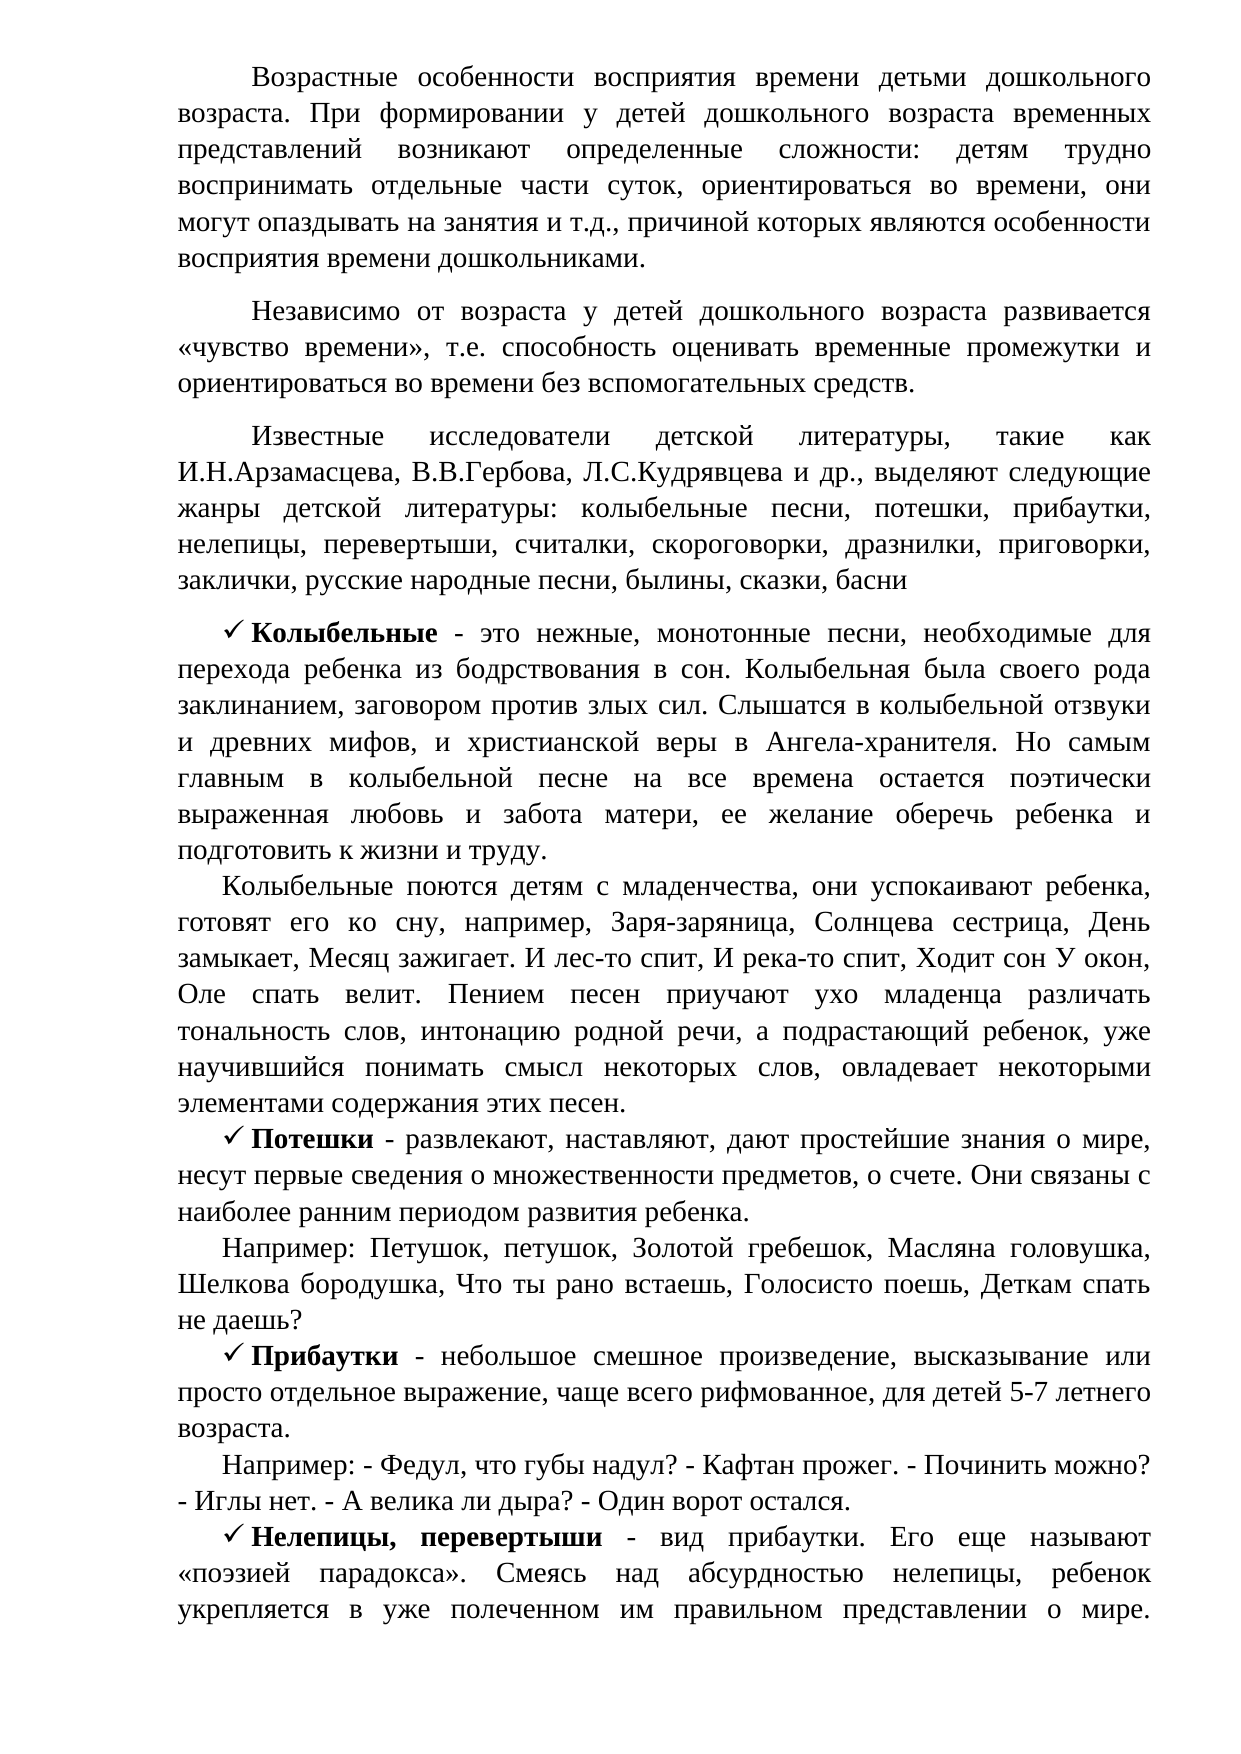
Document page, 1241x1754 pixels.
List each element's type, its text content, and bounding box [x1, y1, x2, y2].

list Потешки - развлекают, наставляют, дают простейшие знания о мире, несут первые сведения о множественности предметов, о счете. Они связаны с наиболее ранним периодом развития ребенка. [177, 1191, 1152, 1227]
list Прибаутки - небольшое смешное произведение, высказывание или просто отдельное выражение, чаще всего рифмованное, для детей 5-7 летнего возраста. [177, 1338, 1152, 1375]
list Например: Петушок, петушок, Золотой гребешок, Масляна головушка, Шелкова бородушка, Что ты рано встаешь, Голосисто поешь, Деткам спать не даешь? [177, 1299, 1152, 1336]
text Независимо от возраста у детей дошкольного возраста развивается «чувство времени», т.е. способность оценивать временные промежутки и ориентироваться во времени без вспомогательных средств. [177, 293, 1152, 329]
text Известные исследователи детской литературы, такие как И.Н.Арзамасцева, В.В.Гербова, Л.С.Кудрявцева и др., выделяют следующие жанры детской литературы: колыбельные песни, потешки, прибаутки, нелепицы, перевертыши, считалки, скороговорки, дразнилки, приговорки, заклички, русские народные песни, былины, сказки, басни [177, 560, 1152, 596]
list Например: Петушок, петушок, Золотой гребешок, Масляна головушка, Шелкова бородушка, Что ты рано встаешь, Голосисто поешь, Деткам спать не даешь? [177, 1230, 1152, 1266]
list Например: - Федул, что губы надул? - Кафтан прожег. - Починить можно? - Иглы нет. - А велика ли дыра? - Один ворот остался. [177, 1447, 1152, 1516]
text Возрастные особенности восприятия времени детьми дошкольного возраста. При формировании у детей дошкольного возраста временных представлений возникают определенные сложности: детям трудно воспринимать отдельные части суток, ориентироваться во времени, они могут опаздывать на занятия и т.д., причиной которых являются особенности восприятия времени дошкольниками. [177, 237, 1152, 273]
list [177, 1519, 1152, 1555]
text Независимо от возраста у детей дошкольного возраста развивается «чувство времени», т.е. способность оценивать временные промежутки и ориентироваться во времени без вспомогательных средств. [177, 362, 1152, 398]
list Колыбельные - это нежные, монотонные песни, необходимые для перехода ребенка из бодрствования в сон. Колыбельная была своего рода заклинанием, заговором против злых сил. Слышатся в колыбельной отзвуки и древних мифов, и христианской веры в Ангела-хранителя. Но самым главным в колыбельной песне на все времена остается поэтически выраженная любовь и забота матери, ее желание оберечь ребенка и подготовить к жизни и труду. [177, 615, 1152, 651]
text Известные исследователи детской литературы, такие как И.Н.Арзамасцева, В.В.Гербова, Л.С.Кудрявцева и др., выделяют следующие жанры детской литературы: колыбельные песни, потешки, прибаутки, нелепицы, перевертыши, считалки, скороговорки, дразнилки, приговорки, заклички, русские народные песни, былины, сказки, басни [177, 418, 1152, 454]
list Потешки - развлекают, наставляют, дают простейшие знания о мире, несут первые сведения о множественности предметов, о счете. Они связаны с наиболее ранним периодом развития ребенка. [177, 1121, 1152, 1158]
list Колыбельные поются детям с младенчества, они успокаивают ребенка, готовят его ко сну, например, Заря-заряница, Солнцева сестрица, День замыкает, Месяц зажигает. И лес-то спит, И река-то спит, Ходит сон У окон, Оле спать велит. Пением песен приучают ухо младенца различать тональность слов, интонацию родной речи, а подрастающий ребенок, уже научившийся понимать смысл некоторых слов, овладевает некоторыми элементами содержания этих песен. [177, 1082, 1152, 1119]
list Прибаутки - небольшое смешное произведение, высказывание или просто отдельное выражение, чаще всего рифмованное, для детей 5-7 летнего возраста. [177, 1408, 1152, 1444]
list Колыбельные поются детям с младенчества, они успокаивают ребенка, готовят его ко сну, например, Заря-заряница, Солнцева сестрица, День замыкает, Месяц зажигает. И лес-то спит, И река-то спит, Ходит сон У окон, Оле спать велит. Пением песен приучают ухо младенца различать тональность слов, интонацию родной речи, а подрастающий ребенок, уже научившийся понимать смысл некоторых слов, овладевает некоторыми элементами содержания этих песен. [177, 868, 1152, 904]
list Колыбельные - это нежные, монотонные песни, необходимые для перехода ребенка из бодрствования в сон. Колыбельная была своего рода заклинанием, заговором против злых сил. Слышатся в колыбельной отзвуки и древних мифов, и христианской веры в Ангела-хранителя. Но самым главным в колыбельной песне на все времена остается поэтически выраженная любовь и забота матери, ее желание оберечь ребенка и подготовить к жизни и труду. [177, 829, 1152, 866]
text Возрастные особенности восприятия времени детьми дошкольного возраста. При формировании у детей дошкольного возраста временных представлений возникают определенные сложности: детям трудно воспринимать отдельные части суток, ориентироваться во времени, они могут опаздывать на занятия и т.д., причиной которых являются особенности восприятия времени дошкольниками. [177, 59, 1152, 95]
